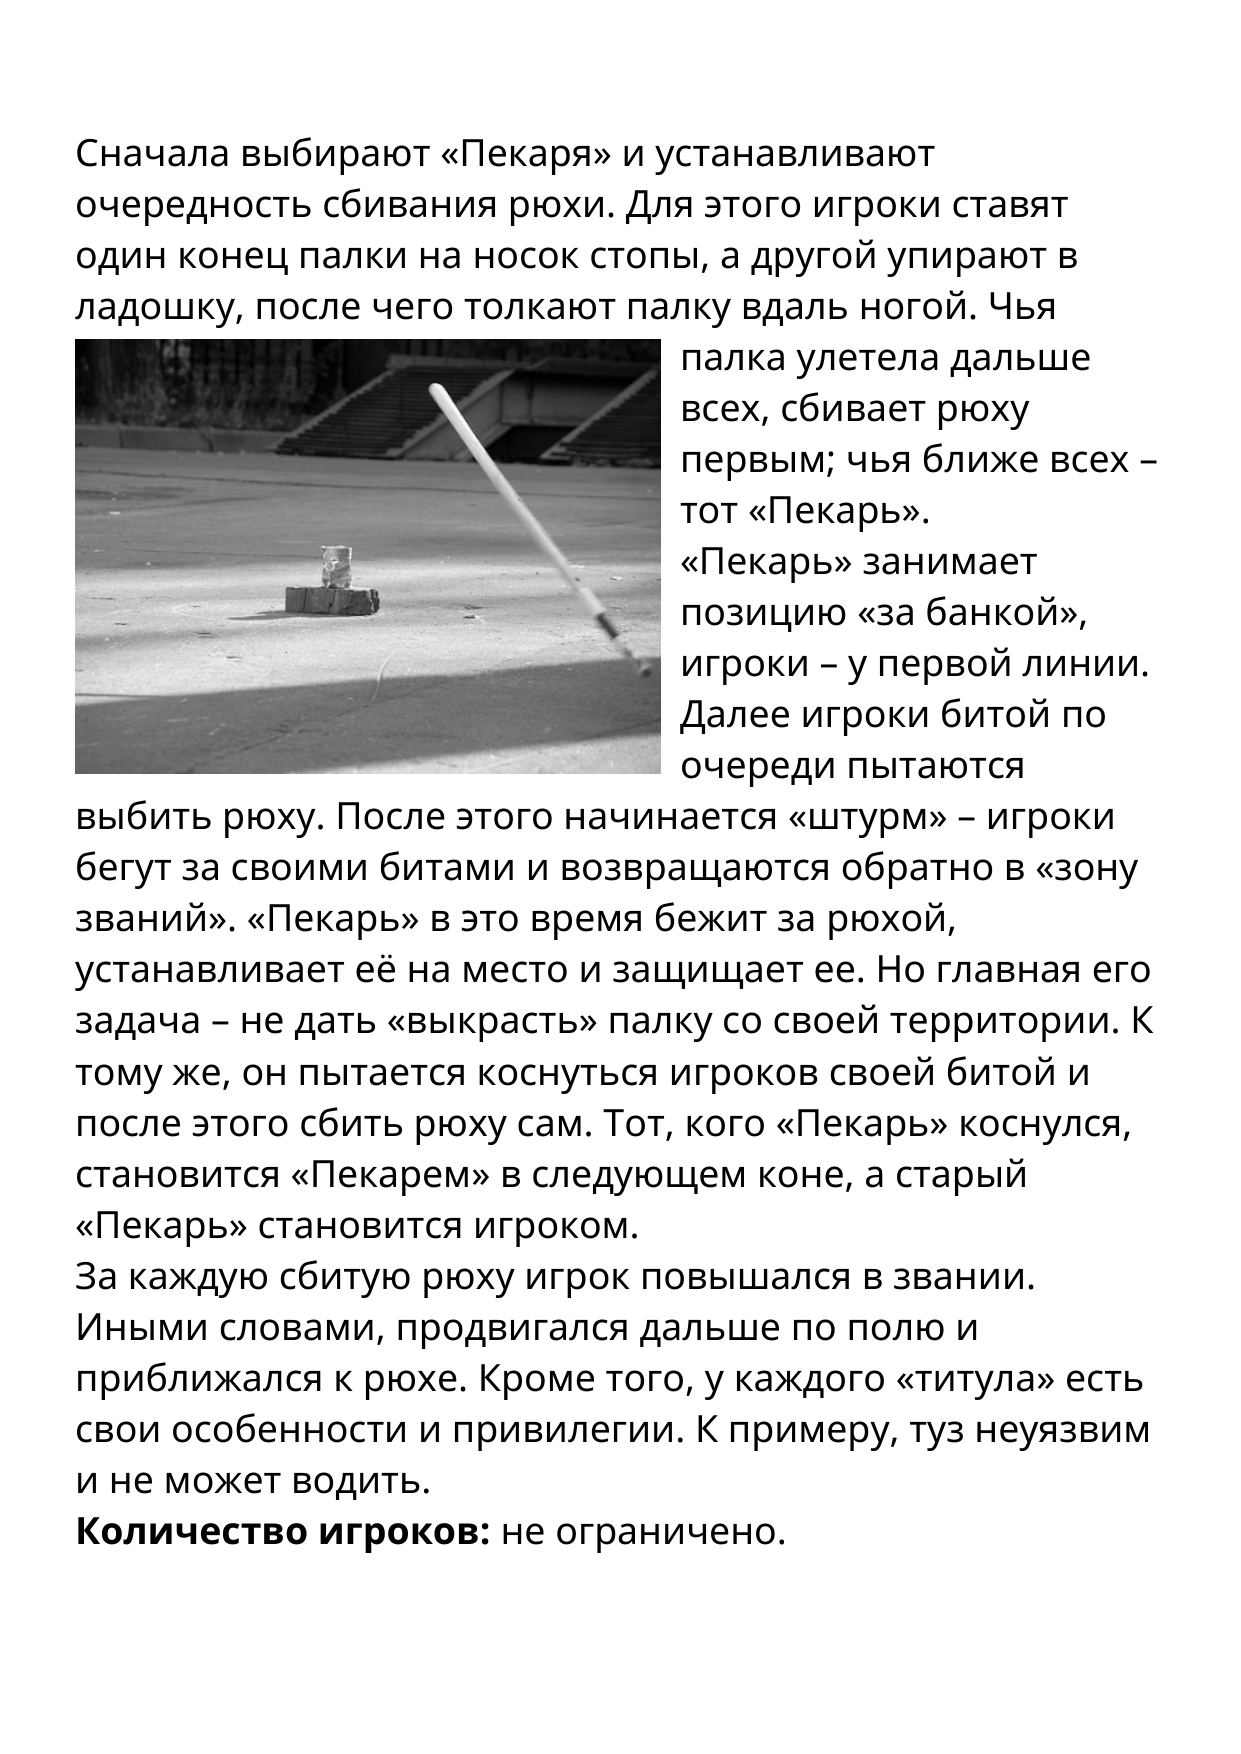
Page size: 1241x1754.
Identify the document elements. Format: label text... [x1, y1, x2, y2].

text За каждую сбитую рюху игрок повышался в звании. Иными словами, продвигался дальше по полю и приближался к рюхе. Кроме того, у каждого «титула» есть свои особенности и привилегии. К примеру, туз неуязвим и не может водить. [75, 1249, 1165, 1504]
text Количество игроков: не ограничено. [75, 1504, 1165, 1555]
picture [75, 339, 661, 774]
text Сначала выбирают «Пекаря» и устанавливают очередность сбивания рюхи. Для этого игроки ставят один конец палки на носок стопы, а другой упирают в ладошку, после чего толкают палку вдаль ногой. Чья палка улетела дальше всех, сбивает рюху первым; чья ближе всех – тот «Пекарь». [75, 75, 1165, 534]
text «Пекарь» занимает позицию «за банкой», игроки – у первой линии. Далее игроки битой по очереди пытаются выбить рюху. После этого начинается «штурм» – игроки бегут за своими битами и возвращаются обратно в «зону званий». «Пекарь» в это время бежит за рюхой, устанавливает её на место и защищает ее. Но главная его задача – не дать «выкрасть» палку со своей территории. К тому же, он пытается коснуться игроков своей битой и после этого сбить рюху сам. Тот, кого «Пекарь» коснулся, становится «Пекарем» в следующем коне, а старый «Пекарь» становится игроком. [75, 534, 1165, 1249]
